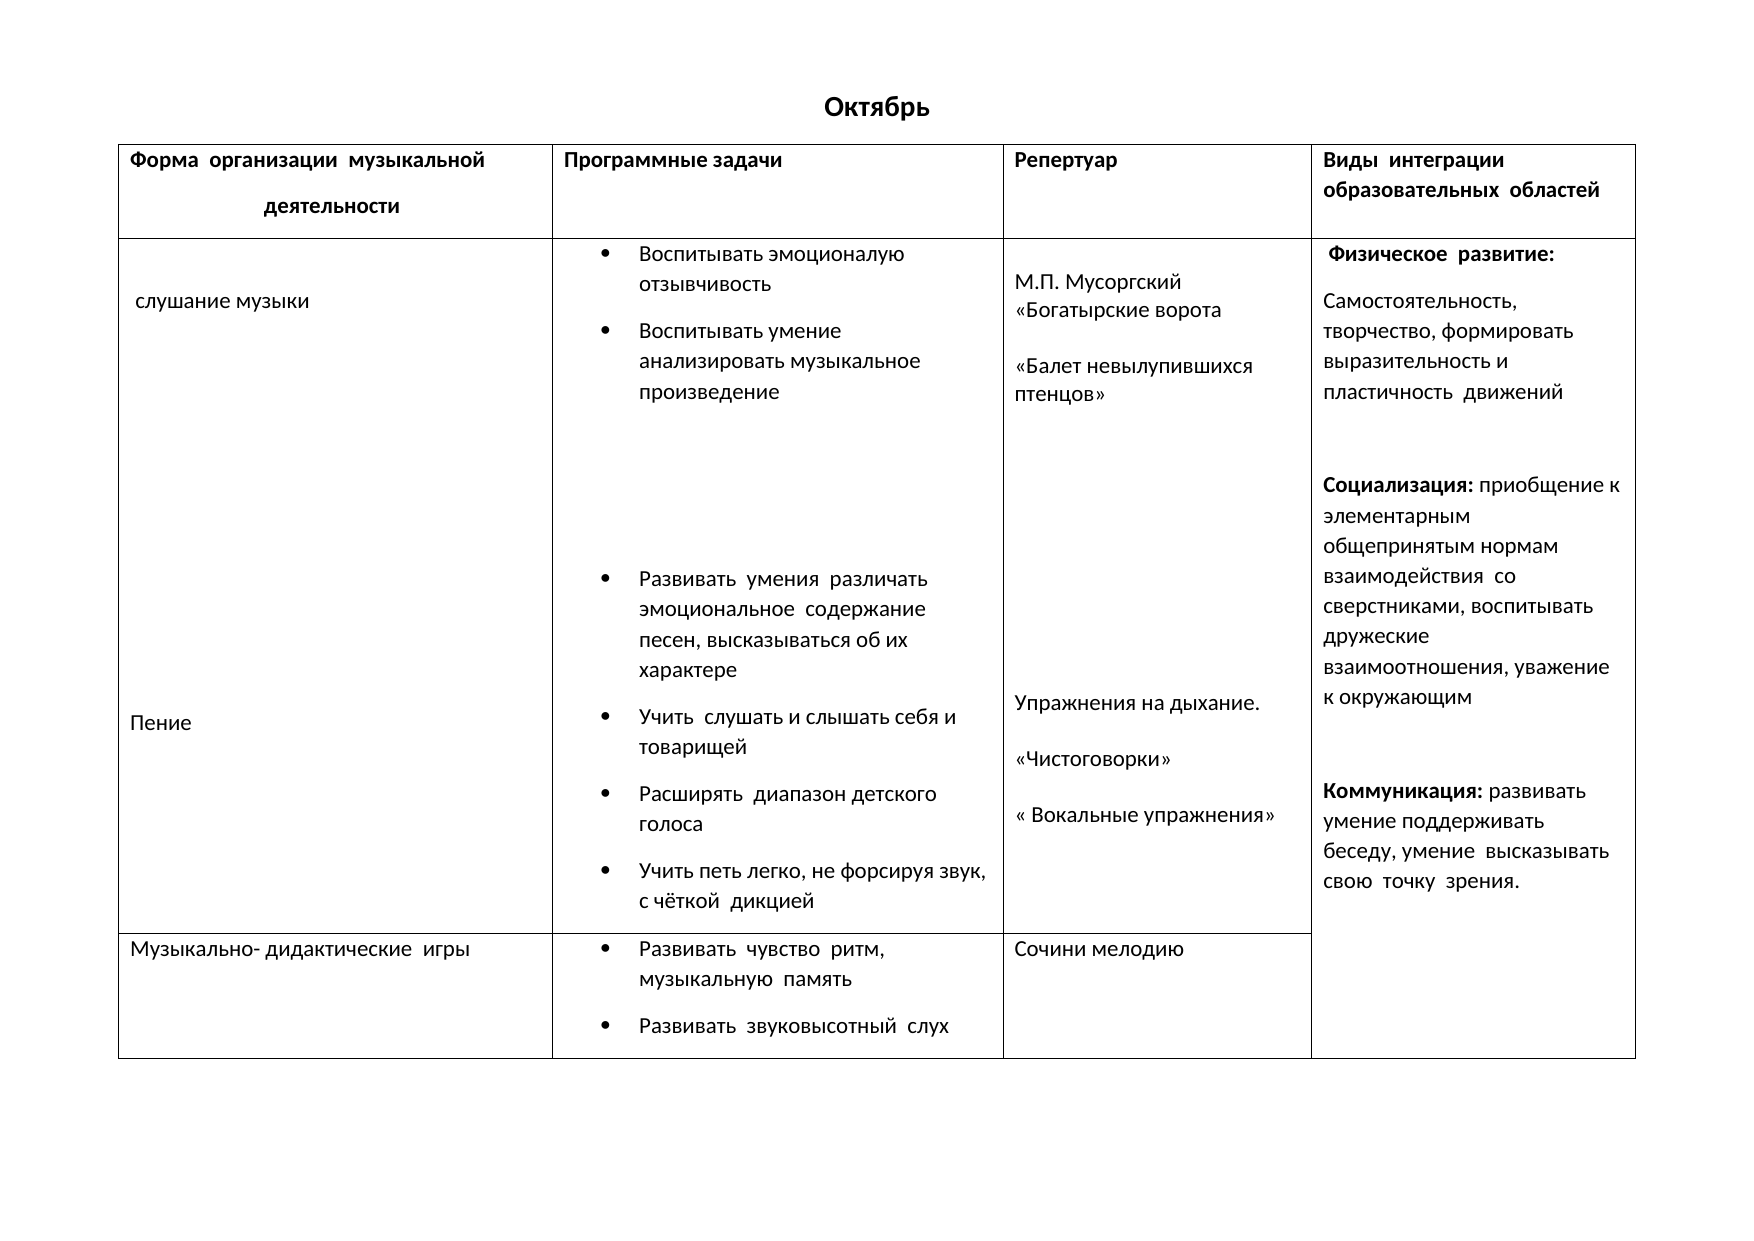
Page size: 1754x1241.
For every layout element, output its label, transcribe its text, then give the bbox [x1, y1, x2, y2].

table_cell Музыкально- дидактические игры [119, 934, 552, 1058]
table_header Форма организации музыкальной деятельности [119, 145, 552, 238]
table_cell М.П. Мусоргский «Богатырские ворота «Балет невылупившихся птенцов» Упражнения на дыхание. «Чистоговорки» « Вокальные упражнения» [1004, 239, 1311, 933]
table_cell Развивать чувство ритм, музыкальную память Развивать звуковысотный слух [553, 934, 1003, 1058]
table_cell Сочини мелодию [1004, 934, 1311, 1058]
table_header Репертуар [1004, 145, 1311, 238]
text Октябрь [118, 88, 1636, 124]
table_cell Воспитывать эмоционалую отзывчивость Воспитывать умение анализировать музыкальное произведение Развивать умения различать эмоциональное содержание песен, высказываться об их характере Учить слушать и слышать себя и товарищей Расширять диапазон детского голоса Учить петь легко, не форсируя звук, с чёткой дикцией [553, 239, 1003, 933]
table_header Виды интеграции образовательных областей [1312, 145, 1635, 238]
table_cell слушание музыки Пение [119, 239, 552, 933]
table_header Программные задачи [553, 145, 1003, 238]
table_cell Физическое развитие: Самостоятельность, творчество, формировать выразительность и пластичность движений Социализация: приобщение к элементарным общепринятым нормам взаимодействия со сверстниками, воспитывать дружеские взаимоотношения, уважение к окружающим Коммуникация: развивать умение поддерживать беседу, умение высказывать свою точку зрения. «Познавательное развитие» направлено на достижение целей развития познавательных интересов, интеллектуального развития Речевое развитие предполагает овладение чистой и правильной речью. Художественно - эстетическое развитие направлено на достижение целей формирования интереса к эстетической стороне окружающей действительности, удовлетворение потребности в самовыражении. Нравственное Воспитывать любовь к Родине, умение видеть её красоту через знакомство на лучших примерах музыкального и художественного творчества. [1312, 239, 1635, 1058]
